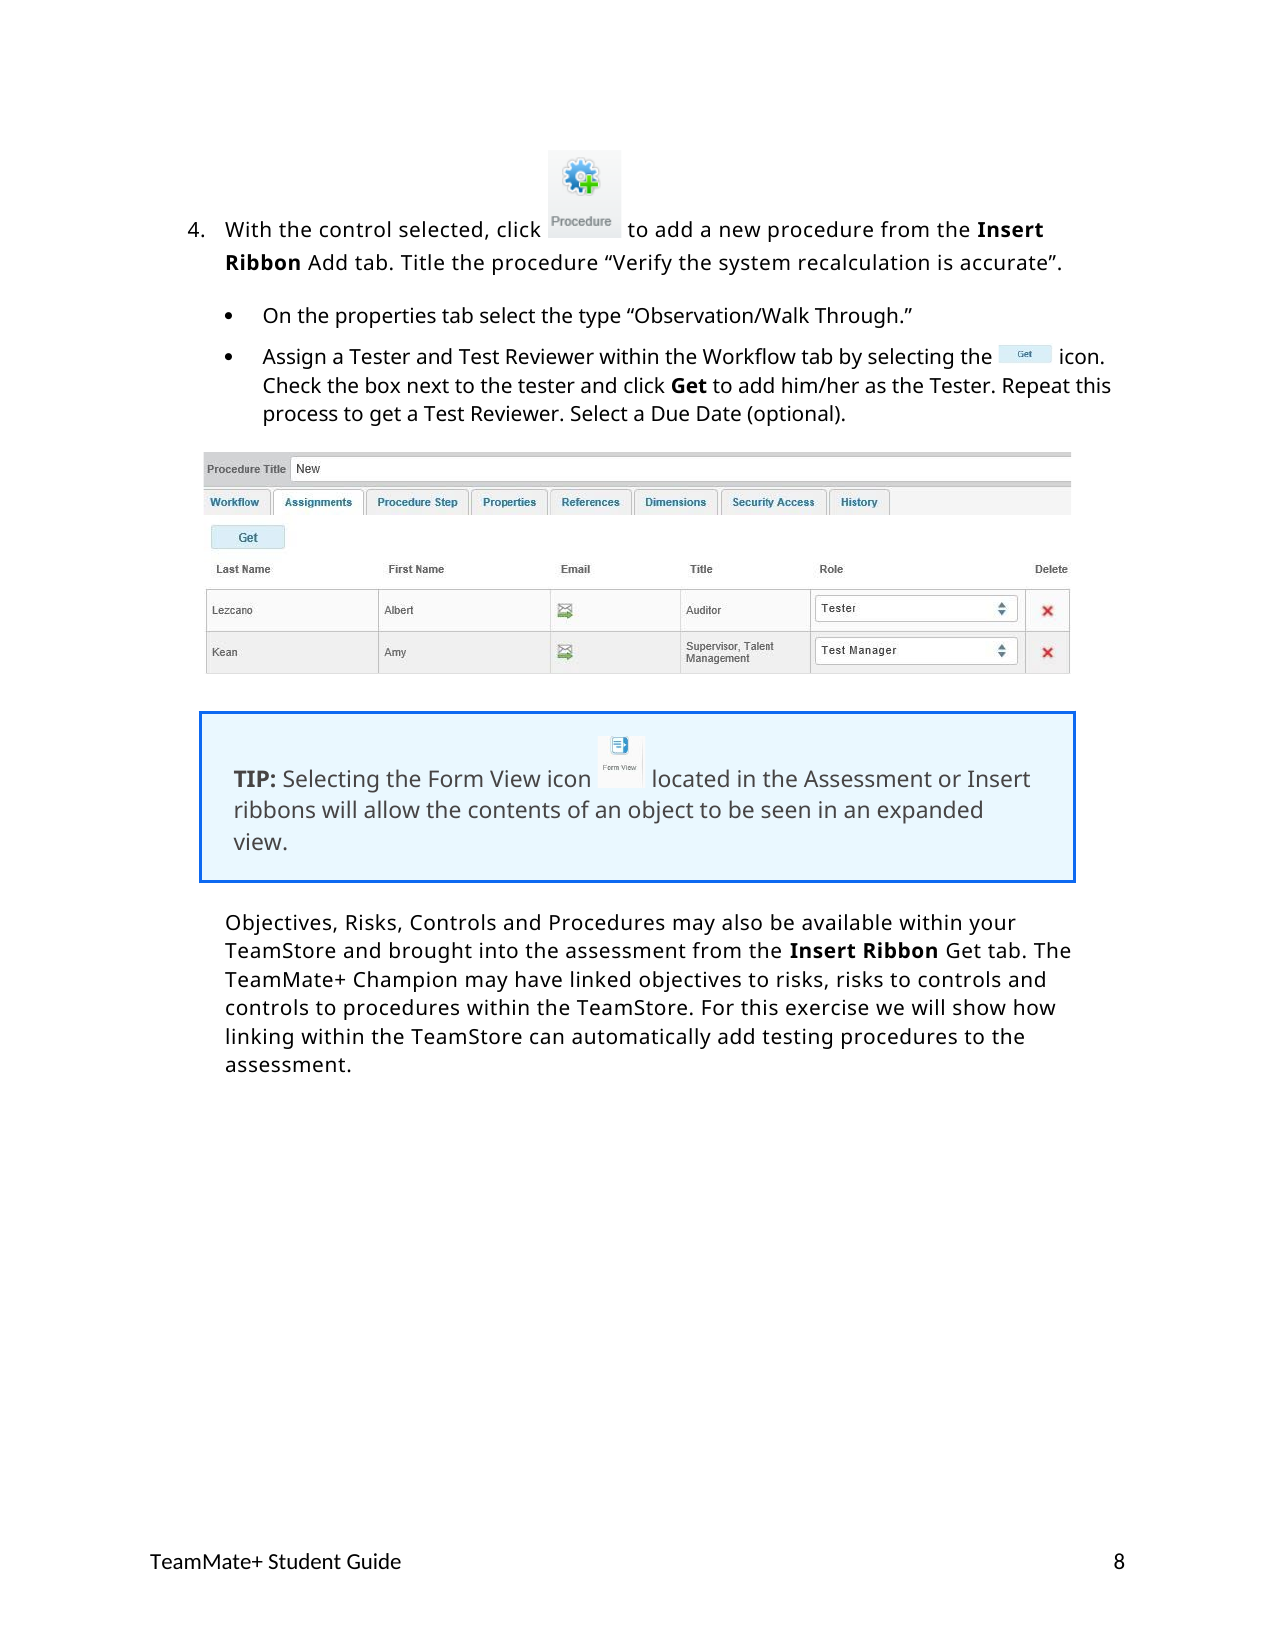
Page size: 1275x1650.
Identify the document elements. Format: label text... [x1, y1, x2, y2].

list Objectives, Risks, Controls and Procedures may also be available within your TeamStore and brought into the assessment from the Insert Ribbon Get tab. The TeamMate+ Champion may have linked objectives to risks, risks to controls and controls to procedures within the TeamStore. For this exercise we will show how linking within the TeamStore can automatically add testing procedures to the assessment. [225, 908, 1125, 1079]
picture [597, 736, 646, 788]
list On the properties tab select the type “Observation/Walk Through.” [225, 301, 1125, 330]
picture [998, 343, 1054, 365]
picture [548, 150, 622, 238]
text TIP: Selecting the Form View icon located in the Assessment or Insert ribbons will allow the contents of an object to be seen in an expanded view. [202, 714, 1073, 880]
list Assign a Tester and Test Reviewer within the Workflow tab by selecting the icon. Check the box next to the tester and click Get to add him/her as the Tester. Repeat this process to get a Test Reviewer. Select a Due Date (optional). [225, 342, 1125, 428]
list With the control selected, click to add a new procedure from the Insert Ribbon Add tab. Title the procedure “Verify the system recalculation is accurate”. [187, 150, 1125, 276]
picture [203, 452, 1072, 674]
